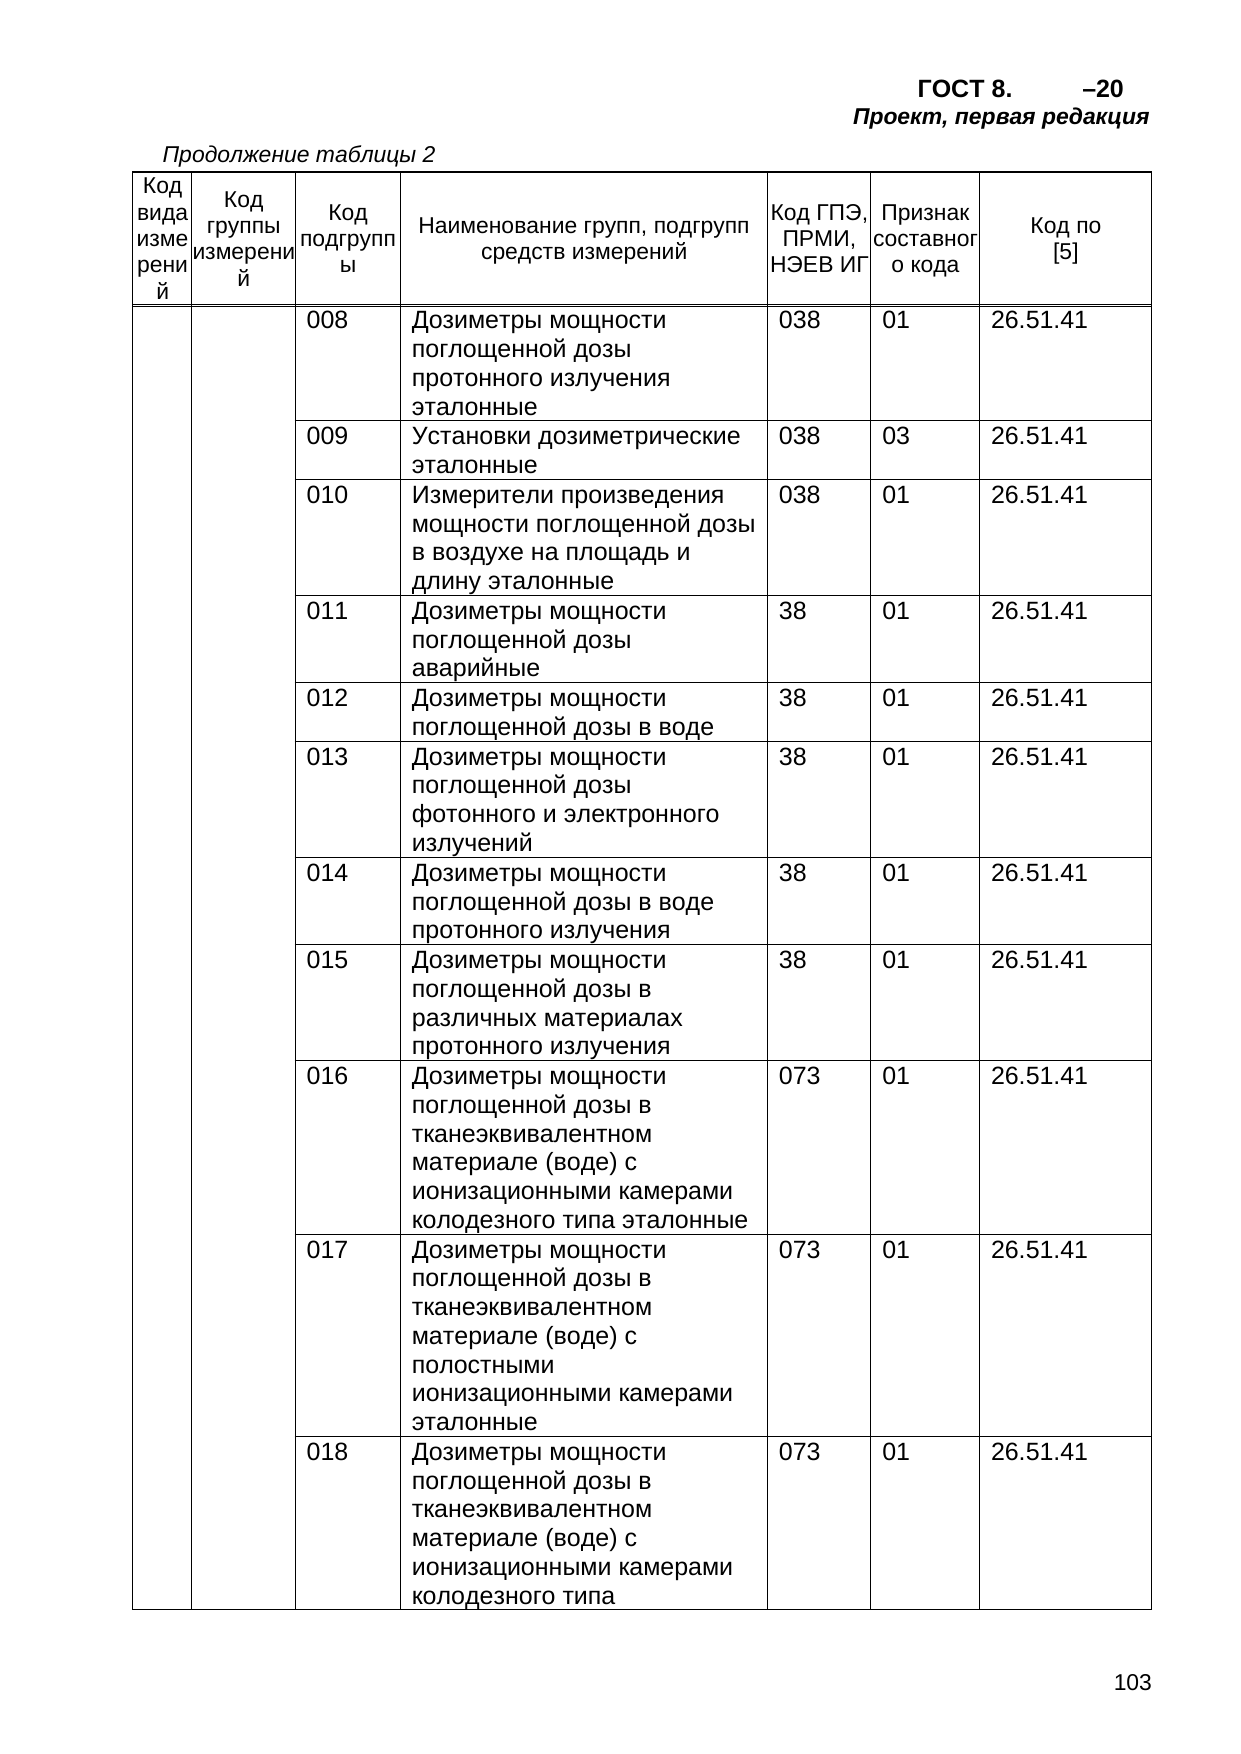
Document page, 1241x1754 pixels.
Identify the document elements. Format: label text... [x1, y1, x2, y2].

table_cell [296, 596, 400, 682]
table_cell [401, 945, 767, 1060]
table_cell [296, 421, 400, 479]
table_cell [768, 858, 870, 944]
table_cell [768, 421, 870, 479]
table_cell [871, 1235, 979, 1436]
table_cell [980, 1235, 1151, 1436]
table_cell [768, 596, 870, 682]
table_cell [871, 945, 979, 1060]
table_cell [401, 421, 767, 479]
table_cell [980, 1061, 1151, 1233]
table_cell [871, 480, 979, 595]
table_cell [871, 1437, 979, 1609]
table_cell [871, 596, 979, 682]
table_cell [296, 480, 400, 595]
table_header Код ГПЭ, ПРМИ, НЭЕВ ИГ [768, 173, 870, 304]
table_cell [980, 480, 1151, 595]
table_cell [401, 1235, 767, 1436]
table_header Признак составного кода [871, 173, 979, 304]
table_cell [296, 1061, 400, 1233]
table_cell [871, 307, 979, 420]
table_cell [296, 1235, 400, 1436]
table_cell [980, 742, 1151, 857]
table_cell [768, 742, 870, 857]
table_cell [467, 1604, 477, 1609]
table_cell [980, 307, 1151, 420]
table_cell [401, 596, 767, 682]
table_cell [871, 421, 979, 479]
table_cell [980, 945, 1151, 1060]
table_header Код группы измерений [192, 173, 295, 304]
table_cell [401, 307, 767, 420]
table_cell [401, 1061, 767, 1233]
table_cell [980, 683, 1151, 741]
table_header Наименование групп, подгрупп средств измерений [401, 173, 767, 304]
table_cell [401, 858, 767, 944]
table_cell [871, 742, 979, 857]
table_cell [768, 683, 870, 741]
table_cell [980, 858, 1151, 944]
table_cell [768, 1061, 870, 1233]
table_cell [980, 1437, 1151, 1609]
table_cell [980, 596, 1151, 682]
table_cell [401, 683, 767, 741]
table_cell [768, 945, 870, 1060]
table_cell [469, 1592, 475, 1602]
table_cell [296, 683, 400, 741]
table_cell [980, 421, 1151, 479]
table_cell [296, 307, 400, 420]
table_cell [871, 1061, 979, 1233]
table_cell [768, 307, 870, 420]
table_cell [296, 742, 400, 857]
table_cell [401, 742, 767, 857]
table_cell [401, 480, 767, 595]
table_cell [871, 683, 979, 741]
table_header Код вида измерений [133, 173, 191, 304]
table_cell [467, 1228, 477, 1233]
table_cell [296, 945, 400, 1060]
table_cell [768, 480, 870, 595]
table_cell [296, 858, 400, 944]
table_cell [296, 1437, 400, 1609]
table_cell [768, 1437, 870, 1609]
table_header Код по [5] [980, 173, 1151, 304]
table_header Код подгруппы [296, 173, 400, 304]
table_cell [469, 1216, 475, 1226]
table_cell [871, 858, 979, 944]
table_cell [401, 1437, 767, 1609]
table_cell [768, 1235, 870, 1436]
